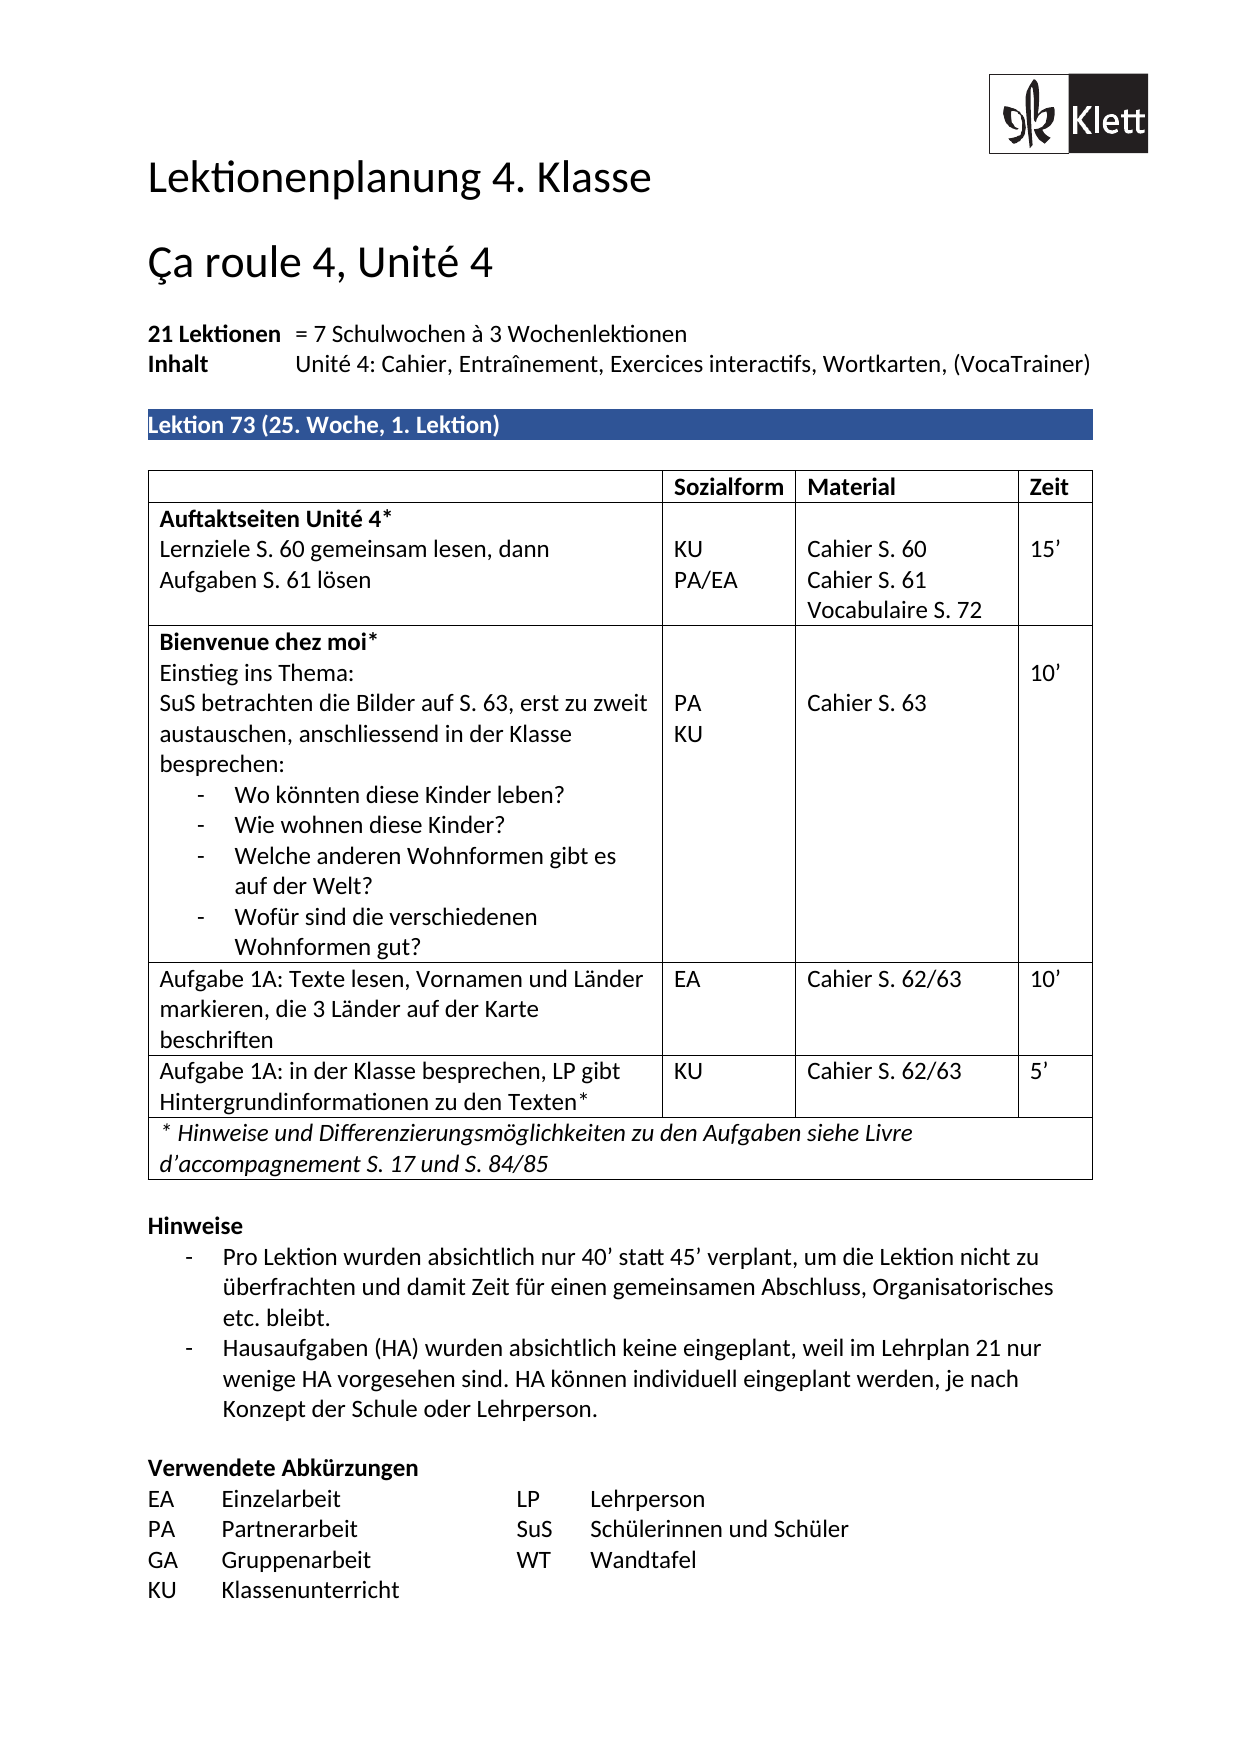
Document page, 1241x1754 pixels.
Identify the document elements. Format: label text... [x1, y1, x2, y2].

table_cell 10’ [1019, 626, 1092, 962]
table_header Zeit [1019, 471, 1092, 502]
table_cell Auftaktseiten Unité 4* Lernziele S. 60 gemeinsam lesen, dann Aufgaben S. 61 lösen [149, 503, 662, 625]
picture [1003, 106, 1026, 144]
text Lektion 73 (25. Woche, 1. Lektion) [148, 409, 1093, 440]
table_cell KU [663, 1056, 795, 1117]
table_header [149, 471, 662, 502]
table_cell Cahier S. 63 [796, 626, 1018, 962]
table_cell PA KU [663, 626, 795, 962]
table_header Material [796, 471, 1018, 502]
text Ça roule 4, Unité 4 [148, 233, 1093, 289]
text Verwendete Abkürzungen [148, 1453, 1093, 1483]
table_cell Bienvenue chez moi* Einstieg ins Thema: SuS betrachten die Bilder auf S. 63, erst zu zweit austauschen, anschliessend in der Klasse besprechen: Wo könnten diese Kinder leben? Wie wohnen diese Kinder? Welche anderen Wohnformen gibt es auf der Welt? Wofür sind die verschiedenen Wohnformen gut? [149, 626, 662, 962]
table_cell Cahier S. 60 Cahier S. 61 Vocabulaire S. 72 [796, 503, 1018, 625]
text Inhalt Unité 4: Cahier, Entraînement, Exercices interactifs, Wortkarten, (VocaTrainer) [148, 348, 1093, 379]
table_cell EA [663, 963, 795, 1054]
table_cell KU PA/EA [663, 503, 795, 625]
text PA Partnerarbeit SuS Schülerinnen und Schüler [148, 1514, 1093, 1544]
text Lektionenplanung 4. Klasse [148, 148, 1093, 203]
table_cell 15’ [1019, 503, 1092, 625]
text Hinweise [148, 1210, 1093, 1241]
list Pro Lektion wurden absichtlich nur 40’ statt 45’ verplant, um die Lektion nicht zu überfrachten und damit Zeit für einen gemeinsamen Abschluss, Organisatorisches etc. bleibt. [185, 1241, 1093, 1332]
table_cell Aufgabe 1A: Texte lesen, Vornamen und Länder markieren, die 3 Länder auf der Karte beschriften [149, 963, 662, 1054]
table_cell Cahier S. 62/63 [796, 963, 1018, 1054]
text EA Einzelarbeit LP Lehrperson [148, 1483, 1093, 1514]
text 21 Lektionen = 7 Schulwochen à 3 Wochenlektionen [148, 318, 1093, 348]
table_cell 10’ [1019, 963, 1092, 1054]
table_cell * Hinweise und Differenzierungsmöglichkeiten zu den Aufgaben siehe Livre d’accompagnement S. 17 und S. 84/85 [149, 1118, 1092, 1179]
table_cell 5’ [1019, 1056, 1092, 1117]
list Hausaufgaben (HA) wurden absichtlich keine eingeplant, weil im Lehrplan 21 nur wenige HA vorgesehen sind. HA können individuell eingeplant werden, je nach Konzept der Schule oder Lehrperson. [185, 1332, 1093, 1424]
table_cell Cahier S. 62/63 [796, 1056, 1018, 1117]
text GA Gruppenarbeit WT Wandtafel [148, 1544, 1093, 1575]
table_header Sozialform [663, 471, 795, 502]
table_cell Aufgabe 1A: in der Klasse besprechen, LP gibt Hintergrundinformationen zu den Texten* [149, 1056, 662, 1117]
picture [1073, 106, 1092, 134]
text KU Klassenunterricht [148, 1575, 1093, 1605]
